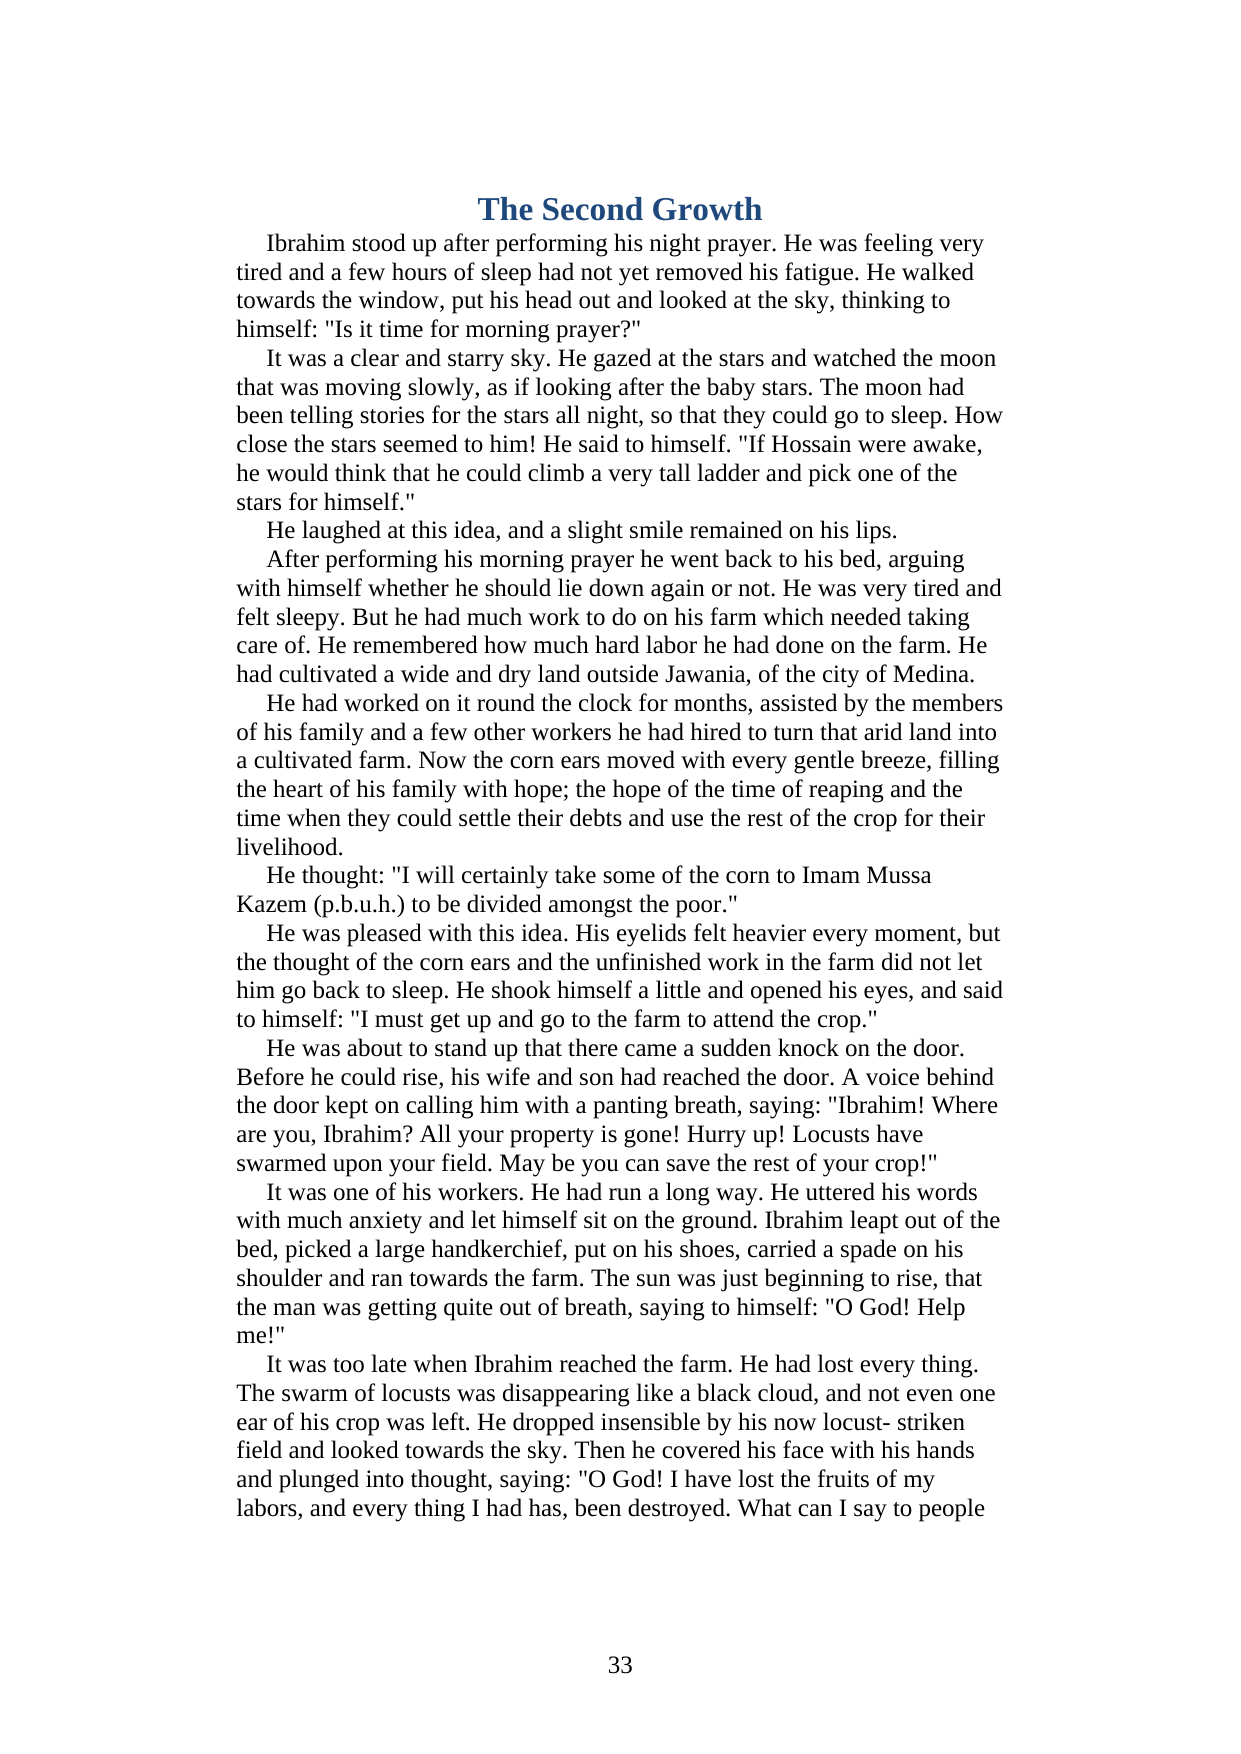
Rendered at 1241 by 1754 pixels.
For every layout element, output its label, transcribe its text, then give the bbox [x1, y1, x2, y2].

text After performing his morning prayer he went back to his bed, arguing with himself whether he should lie down again or not. He was very tired and felt sleepy. But he had much work to do on his farm which needed taking care of. He remembered how much hard labor he had done on the farm. He had cultivated a wide and dry land outside Jawania, of the city of Medina. [236, 544, 1004, 688]
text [236, 1349, 1004, 1522]
text He laughed at this idea, and a slight smile remained on his lips. [236, 516, 1004, 544]
text He had worked on it round the clock for months, assisted by the members of his family and a few other workers he had hired to turn that arid land into a cultivated farm. Now the corn ears moved with every gentle breeze, filling the heart of his family with hope; the hope of the time of reaping and the time when they could settle their debts and use the rest of the crop for their livelihood. [236, 688, 1004, 861]
subtitle The Second Growth [236, 190, 1004, 228]
text He was about to stand up that there came a sudden knock on the door. Before he could rise, his wife and son had reached the door. A voice behind the door kept on calling him with a panting breath, saying: "Ibrahim! Where are you, Ibrahim? All your property is gone! Hurry up! Locusts have swarmed upon your field. May be you can save the rest of your crop!" [236, 1033, 1004, 1177]
text He was pleased with this idea. His eyelids felt heavier every moment, but the thought of the corn ears and the unfinished work in the farm did not let him go back to sleep. He shook himself a little and opened his eyes, and said to himself: "I must get up and go to the farm to attend the crop." [236, 918, 1004, 1033]
text Ibrahim stood up after performing his night prayer. He was feeling very tired and a few hours of sleep had not yet removed his fatigue. He walked towards the window, put his head out and looked at the sky, thinking to himself: "Is it time for morning prayer?" [236, 228, 1004, 343]
text It was one of his workers. He had run a long way. He uttered his words with much anxiety and let himself sit on the ground. Ibrahim leapt out of the bed, picked a large handkerchief, put on his shoes, carried a spade on his shoulder and ran towards the farm. The sun was just beginning to rise, that the man was getting quite out of breath, saying to himself: "O God! Help me!" [236, 1177, 1004, 1349]
text He thought: "I will certainly take some of the corn to Imam Mussa Kazem (p.b.u.h.) to be divided amongst the poor." [236, 861, 1004, 918]
text It was a clear and starry sky. He gazed at the stars and watched the moon that was moving slowly, as if looking after the baby stars. The moon had been telling stories for the stars all night, so that they could go to sleep. How close the stars seemed to him! He said to himself. "If Hossain were awake, he would think that he could climb a very tall ladder and pick one of the stars for himself." [236, 343, 1004, 516]
